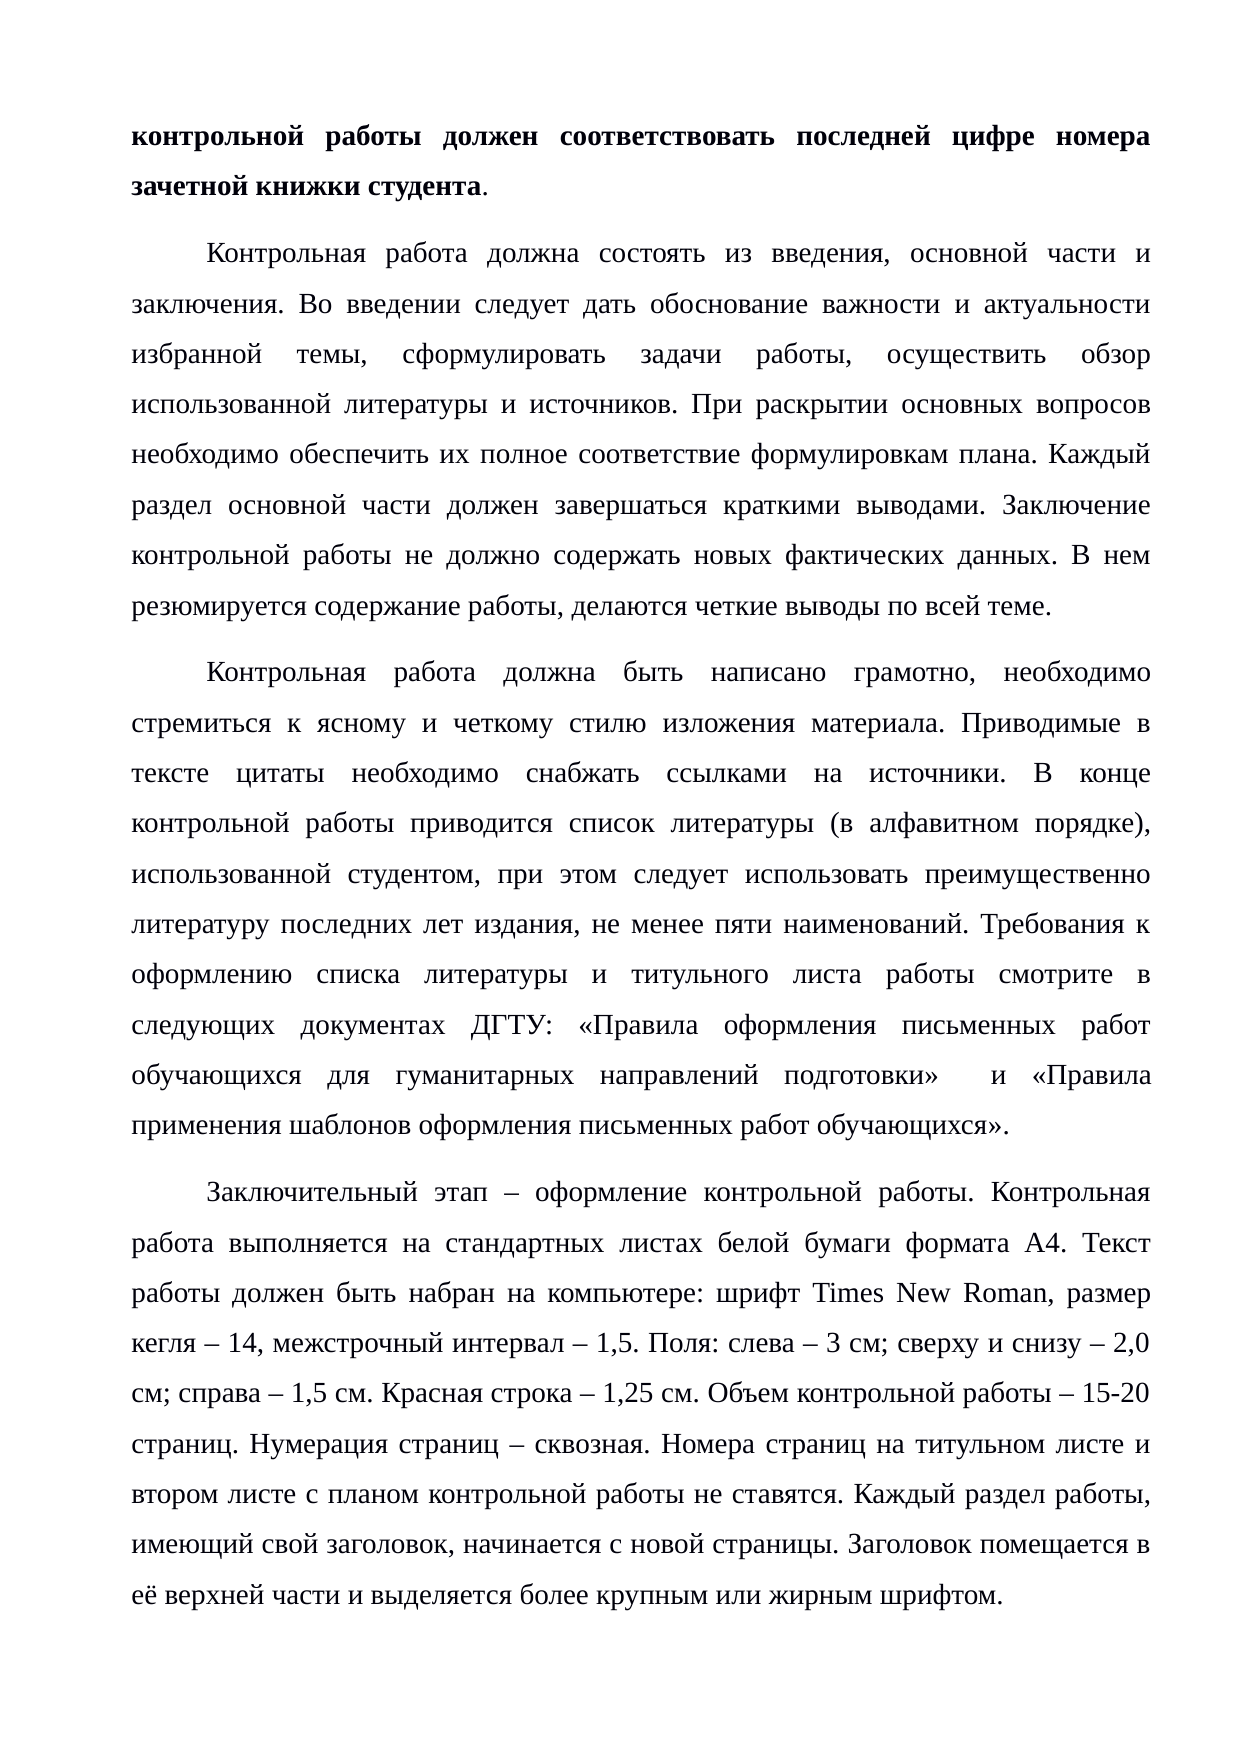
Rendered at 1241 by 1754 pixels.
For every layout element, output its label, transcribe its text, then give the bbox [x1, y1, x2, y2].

text Контрольная работа должна состоять из введения, основной части и заключения. Во введении следует дать обоснование важности и актуальности избранной темы, сформулировать задачи работы, осуществить обзор использованной литературы и источников. При раскрытии основных вопросов необходимо обеспечить их полное соответствие формулировкам плана. Каждый раздел основной части должен завершаться краткими выводами. Заключение контрольной работы не должно содержать новых фактических данных. В нем резюмируется содержание работы, делаются четкие выводы по всей теме. [131, 235, 1152, 621]
text Контрольная работа должна быть написано грамотно, необходимо стремиться к ясному и четкому стилю изложения материала. Приводимые в тексте цитаты необходимо снабжать ссылками на источники. В конце контрольной работы приводится список литературы (в алфавитном порядке), использованной студентом, при этом следует использовать преимущественно литературу последних лет издания, не менее пяти наименований. Требования к оформлению списка литературы и титульного листа работы смотрите в следующих документах ДГТУ: «Правила оформления письменных работ обучающихся для гуманитарных направлений подготовки» и «Правила применения шаблонов оформления письменных работ обучающихся». [131, 654, 1152, 1141]
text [131, 118, 1152, 202]
text Заключительный этап – оформление контрольной работы. Контрольная работа выполняется на стандартных листах белой бумаги формата А4. Текст работы должен быть набран на компьютере: шрифт Times New Roman, размер кегля – 14, межстрочный интервал – 1,5. Поля: слева – 3 см; сверху и снизу – 2,0 см; справа – 1,5 см. Красная строка – 1,25 см. Объем контрольной работы – 15-20 страниц. Нумерация страниц – сквозная. Номера страниц на титульном листе и втором листе с планом контрольной работы не ставятся. Каждый раздел работы, имеющий свой заголовок, начинается с новой страницы. Заголовок помещается в её верхней части и выделяется более крупным или жирным шрифтом. [131, 1174, 1152, 1610]
